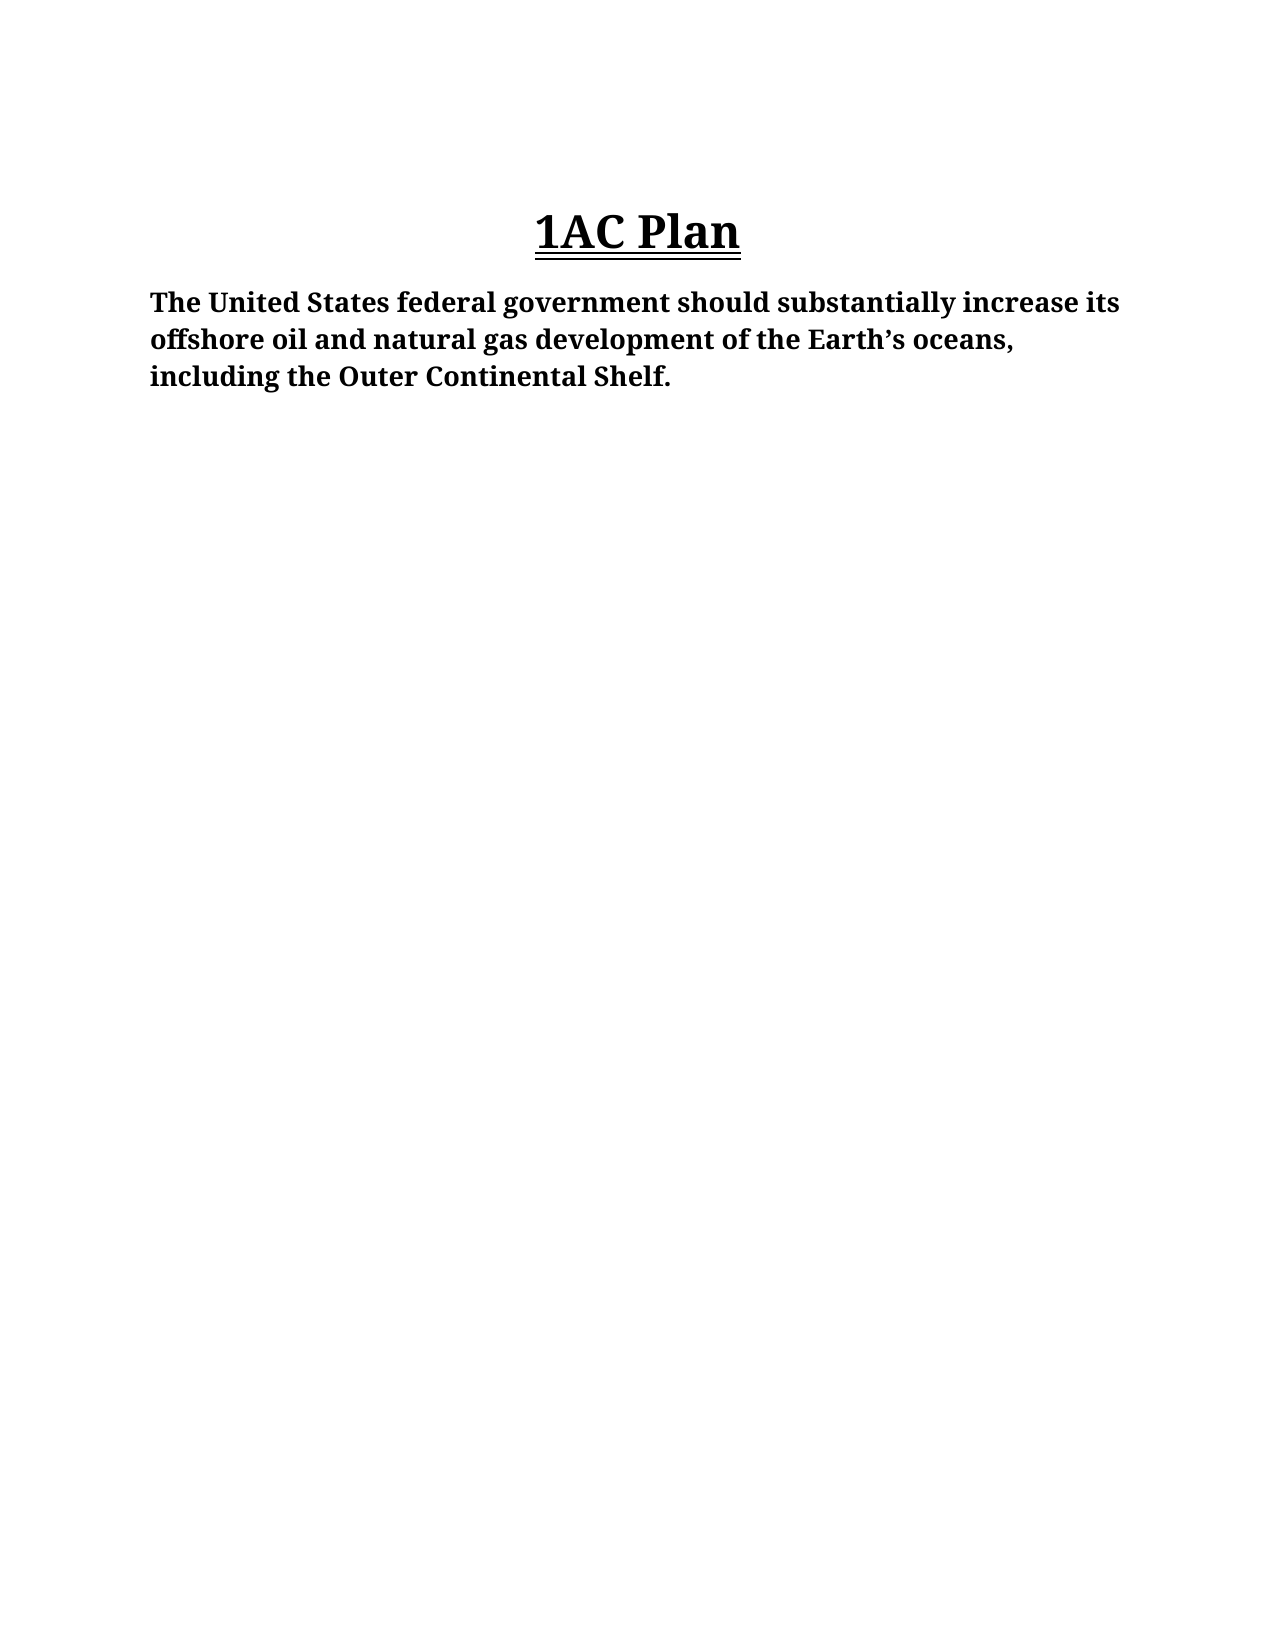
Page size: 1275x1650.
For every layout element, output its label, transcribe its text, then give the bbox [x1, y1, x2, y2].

subtitle 1AC Plan [150, 200, 1125, 262]
subtitle The United States federal government should substantially increase its offshore oil and natural gas development of the Earth’s oceans, including the Outer Continental Shelf. [150, 283, 1125, 394]
